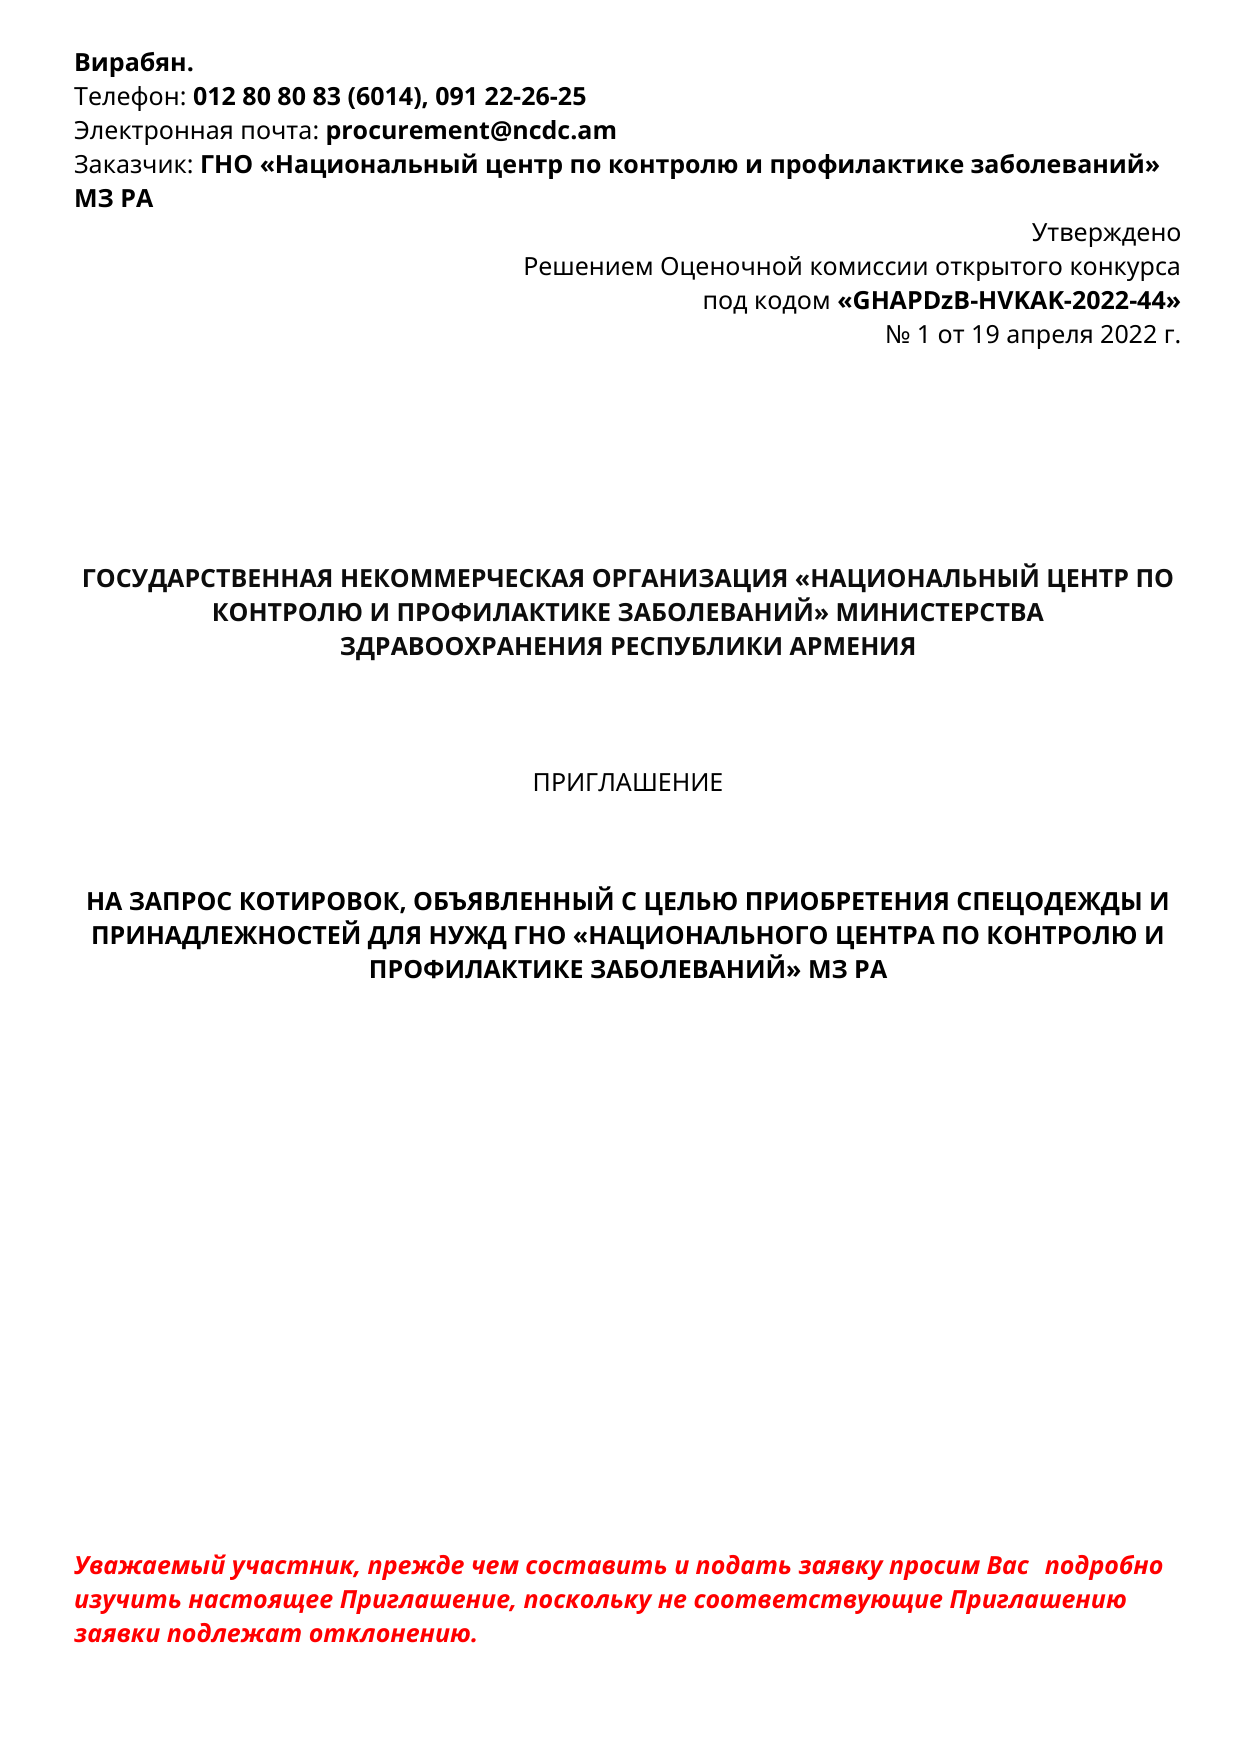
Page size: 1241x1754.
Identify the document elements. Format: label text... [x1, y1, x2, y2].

text ГОСУДАРСТВЕННАЯ НЕКОММЕРЧЕСКАЯ ОРГАНИЗАЦИЯ «НАЦИОНАЛЬНЫЙ ЦЕНТР ПО КОНТРОЛЮ И ПРОФИЛАКТИКЕ ЗАБОЛЕВАНИЙ» МИНИСТЕРСТВА ЗДРАВООХРАНЕНИЯ РЕСПУБЛИКИ АРМЕНИЯ [74, 561, 1182, 663]
text НА ЗАПРОС КОТИРОВОК, ОБЪЯВЛЕННЫЙ С ЦЕЛЬЮ ПРИОБРЕТЕНИЯ СПЕЦОДЕЖДЫ И ПРИНАДЛЕЖНОСТЕЙ ДЛЯ НУЖД ГНО «НАЦИОНАЛЬНОГО ЦЕНТРА ПО КОНТРОЛЮ И ПРОФИЛАКТИКЕ ЗАБОЛЕВАНИЙ» МЗ РА [74, 884, 1182, 986]
text Заказчик: ГНО «Национальный центр по контролю и профилактике заболеваний» МЗ РА [74, 147, 1181, 215]
text Утверждено [74, 215, 1181, 249]
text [74, 44, 1181, 78]
text Уважаемый участник, прежде чем составить и подать заявку просим Вас подробно изучить настоящее Приглашение, поскольку не соответствующие Приглашению заявки подлежат отклонению. [74, 1548, 1181, 1650]
text Электронная почта: procurement@ncdc.am [74, 112, 1181, 147]
text Телефон: 012 80 80 83 (6014), 091 22-26-25 [74, 78, 1181, 112]
text ПРИГЛАШЕНИЕ [74, 765, 1182, 799]
text Решением Оценочной комиссии открытого конкурса под кодом «GHAPDzB-HVKAK-2022-44» № 1 от 19 апреля 2022 г. [74, 249, 1181, 351]
